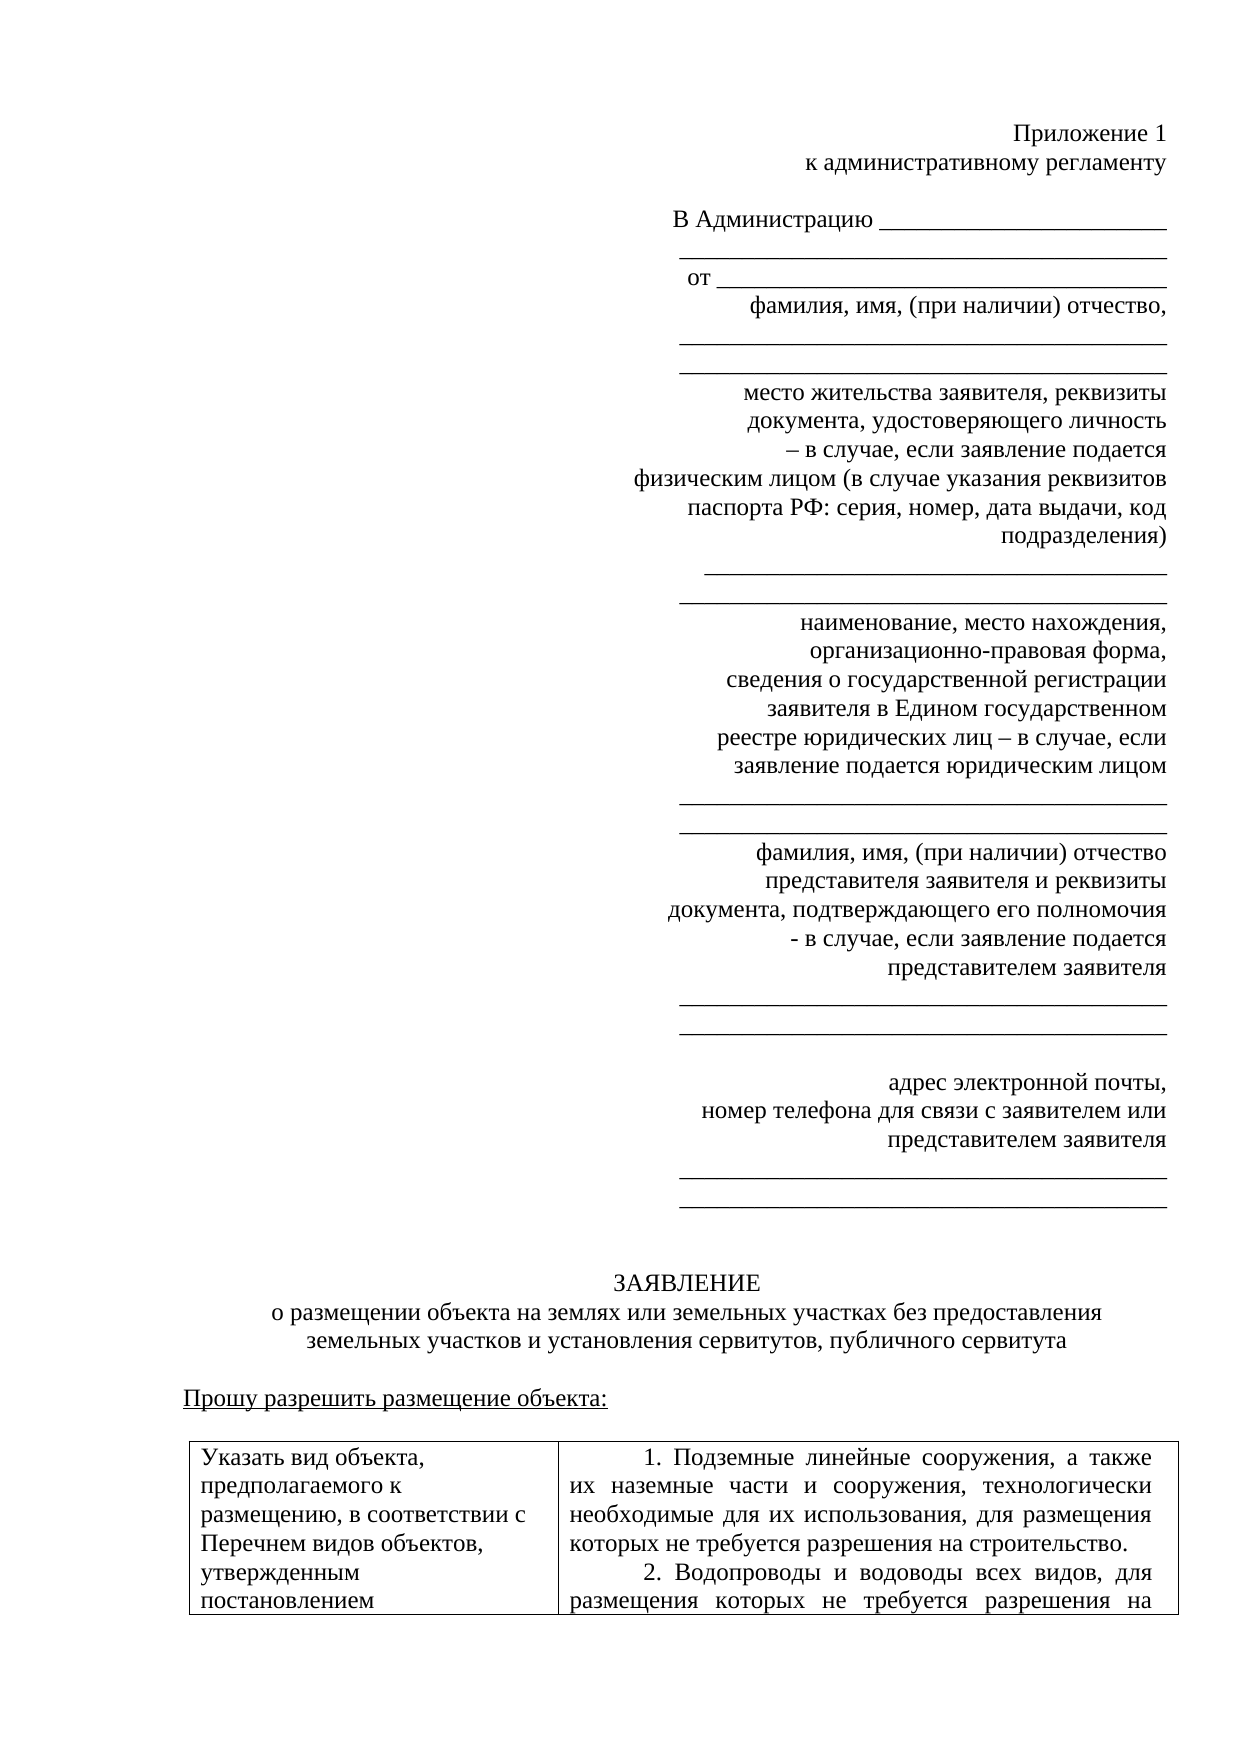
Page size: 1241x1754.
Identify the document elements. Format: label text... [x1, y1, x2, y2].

text представителем заявителя [133, 952, 1167, 981]
text к административному регламенту [133, 147, 1167, 176]
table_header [559, 1442, 1178, 1614]
text реестре юридических лиц – в случае, если [133, 722, 1167, 751]
text сведения о государственной регистрации [133, 664, 1167, 693]
text фамилия, имя, (при наличии) отчество [133, 837, 1167, 866]
text земельных участков и установления сервитутов, публичного сервитута [133, 1326, 1240, 1354]
text – в случае, если заявление подается [502, 434, 1167, 463]
text _______________________________________ [133, 1009, 1167, 1038]
text документа, подтверждающего его полномочия [133, 894, 1167, 923]
text фамилия, имя, (при наличии) отчество, [133, 291, 1167, 319]
text место жительства заявителя, реквизиты [502, 377, 1167, 406]
text _______________________________________ [133, 319, 1167, 348]
text В Администрацию _______________________ [502, 204, 1167, 233]
text заявителя в Едином государственном [133, 693, 1167, 722]
text _______________________________________ [133, 233, 1167, 262]
text ЗАЯВЛЕНИЕ [133, 1268, 1240, 1297]
text _______________________________________ [575, 1182, 1167, 1211]
text - в случае, если заявление подается [133, 923, 1167, 952]
text представителем заявителя _______________________________________ [575, 1124, 1167, 1182]
text физическим лицом (в случае указания реквизитов паспорта РФ: серия, номер, дата выдачи, код подразделения) [575, 463, 1167, 549]
text _______________________________________ [133, 779, 1167, 808]
text наименование, место нахождения, [133, 607, 1167, 636]
text Приложение 1 [133, 118, 1167, 147]
text Прошу разрешить размещение объекта: [133, 1383, 1240, 1412]
text _____________________________________ [575, 549, 1167, 578]
text номер телефона для связи с заявителем или [502, 1096, 1167, 1124]
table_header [190, 1442, 558, 1614]
text организационно-правовая форма, [133, 636, 1167, 664]
text _______________________________________ [133, 808, 1167, 837]
text заявление подается юридическим лицом [133, 751, 1167, 779]
text _______________________________________ [133, 578, 1167, 607]
text представителя заявителя и реквизиты [133, 866, 1167, 894]
text адрес электронной почты, [502, 1067, 1167, 1096]
text от ____________________________________ [133, 262, 1167, 291]
text документа, удостоверяющего личность [502, 406, 1167, 434]
text _______________________________________ [133, 981, 1167, 1009]
text _______________________________________ [133, 348, 1167, 377]
text о размещении объекта на землях или земельных участках без предоставления [133, 1297, 1240, 1326]
